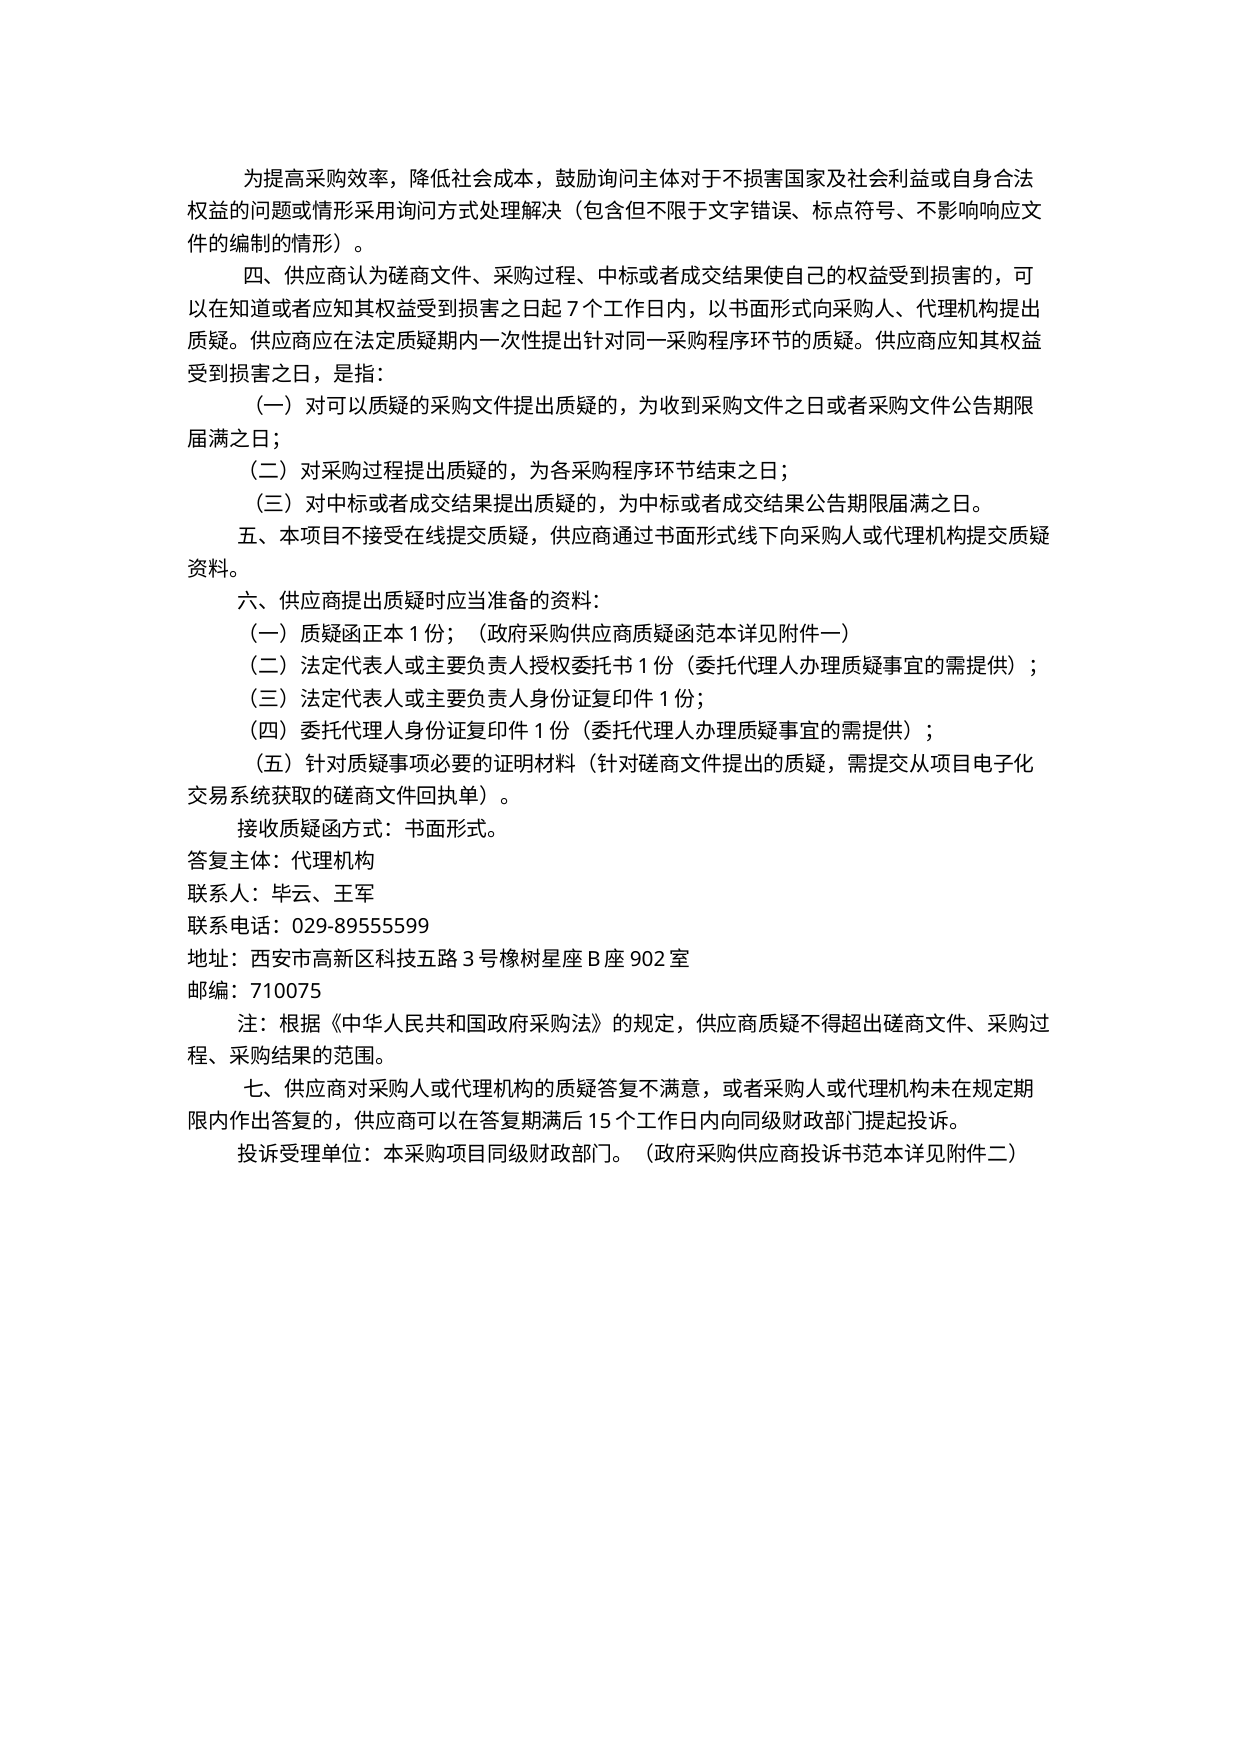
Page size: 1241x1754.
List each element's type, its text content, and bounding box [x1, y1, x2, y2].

text 五、本项目不接受在线提交质疑，供应商通过书面形式线下向采购人或代理机构提交质疑资料。 [187, 519, 1053, 584]
text 六、供应商提出质疑时应当准备的资料： [187, 584, 1053, 617]
text （二）法定代表人或主要负责人授权委托书1份（委托代理人办理质疑事宜的需提供）； [187, 649, 1053, 682]
text 四、供应商认为磋商文件、采购过程、中标或者成交结果使自己的权益受到损害的，可以在知道或者应知其权益受到损害之日起7个工作日内，以书面形式向采购人、代理机构提出质疑。供应商应在法定质疑期内一次性提出针对同一采购程序环节的质疑。供应商应知其权益受到损害之日，是指： [187, 259, 1053, 389]
text 投诉受理单位：本采购项目同级财政部门。（政府采购供应商投诉书范本详见附件二） [187, 1137, 1053, 1169]
text （二）对采购过程提出质疑的，为各采购程序环节结束之日； [187, 454, 1053, 487]
text （三）对中标或者成交结果提出质疑的，为中标或者成交结果公告期限届满之日。 [187, 487, 1053, 519]
text （四）委托代理人身份证复印件1份（委托代理人办理质疑事宜的需提供）； [187, 714, 1053, 747]
text 注：根据《中华人民共和国政府采购法》的规定，供应商质疑不得超出磋商文件、采购过程、采购结果的范围。 [187, 1007, 1053, 1072]
text 七、供应商对采购人或代理机构的质疑答复不满意，或者采购人或代理机构未在规定期限内作出答复的，供应商可以在答复期满后15个工作日内向同级财政部门提起投诉。 [187, 1072, 1053, 1137]
text 邮编：710075 [187, 974, 1053, 1007]
text 联系人：毕云、王军 [187, 877, 1053, 909]
text （五）针对质疑事项必要的证明材料（针对磋商文件提出的质疑，需提交从项目电子化交易系统获取的磋商文件回执单）。 [187, 747, 1053, 812]
text （三）法定代表人或主要负责人身份证复印件1份； [187, 682, 1053, 714]
text 答复主体：代理机构 [187, 844, 1053, 877]
text 联系电话：029-89555599 [187, 909, 1053, 942]
text 接收质疑函方式：书面形式。 [187, 812, 1053, 844]
text 为提高采购效率，降低社会成本，鼓励询问主体对于不损害国家及社会利益或自身合法权益的问题或情形采用询问方式处理解决（包含但不限于文字错误、标点符号、不影响响应文件的编制的情形）。 [187, 162, 1053, 259]
text （一）质疑函正本1份；（政府采购供应商质疑函范本详见附件一） [187, 617, 1053, 649]
text （一）对可以质疑的采购文件提出质疑的，为收到采购文件之日或者采购文件公告期限届满之日； [187, 389, 1053, 454]
text 地址：西安市高新区科技五路3号橡树星座B座902室 [187, 942, 1053, 974]
